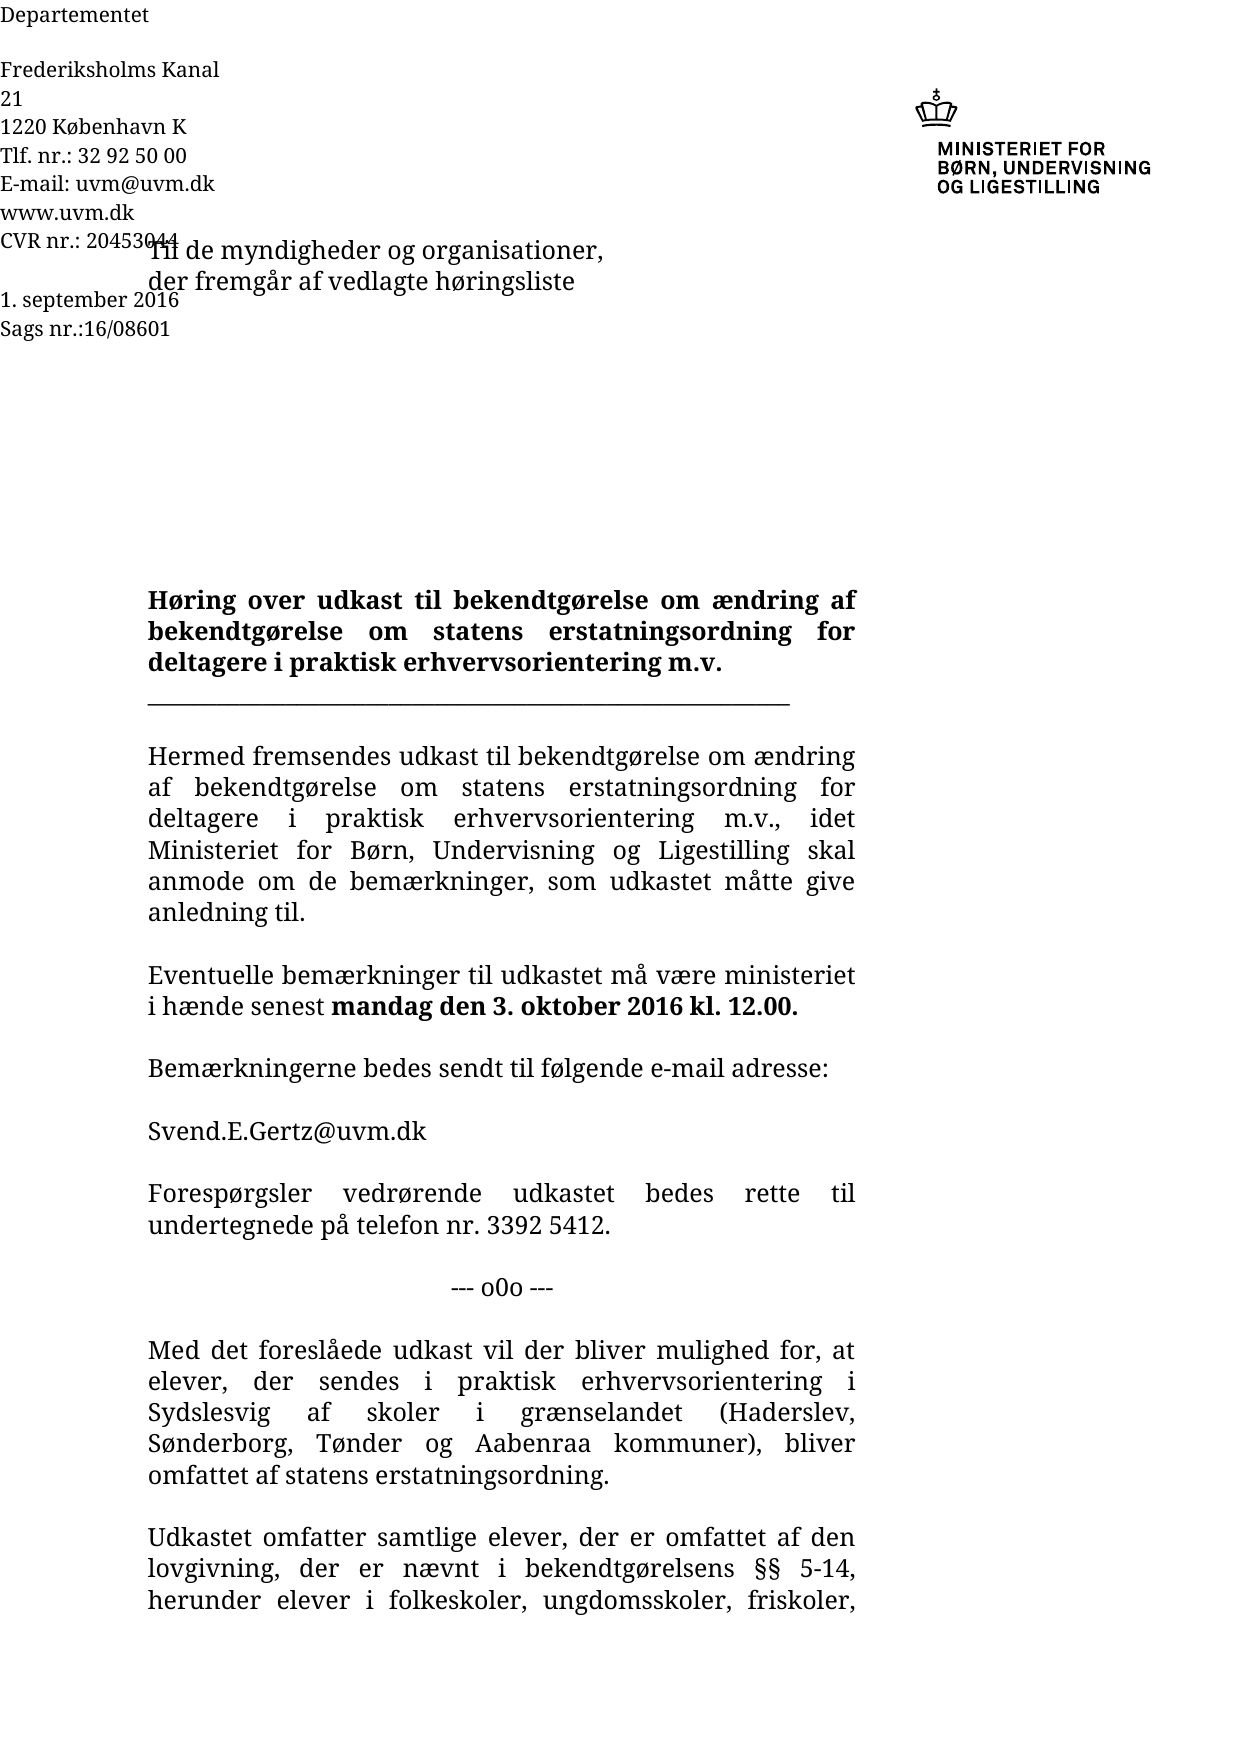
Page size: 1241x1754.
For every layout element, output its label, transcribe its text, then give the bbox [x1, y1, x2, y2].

text Bemærkningerne bedes sendt til følgende e-mail adresse: [148, 1053, 856, 1084]
text Forespørgsler vedrørende udkastet bedes rette til undertegnede på telefon nr. 3392 5412. [148, 1178, 856, 1240]
text Hermed fremsendes udkast til bekendtgørelse om ændring af bekendtgørelse om statens erstatningsordning for deltagere i praktisk erhvervsorientering m.v., idet Ministeriet for Børn, Undervisning og Ligestilling skal anmode om de bemærkninger, som udkastet måtte give anledning til. [148, 740, 856, 928]
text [148, 1522, 856, 1615]
table_header Til de myndigheder og organisationer, der fremgår af vedlagte høringsliste [148, 234, 856, 553]
text Eventuelle bemærkninger til udkastet må være ministeriet i hænde senest mandag den 3. oktober 2016 kl. 12.00. [148, 959, 856, 1022]
text Svend.E.Gertz@uvm.dk [148, 1115, 856, 1147]
text Med det foreslåede udkast vil der bliver mulighed for, at elever, der sendes i praktisk erhvervsorientering i Sydslesvig af skoler i grænselandet (Haderslev, Sønderborg, Tønder og Aabenraa kommuner), bliver omfattet af statens erstatningsordning. [148, 1334, 856, 1490]
text ________________________________________________________ [148, 678, 856, 709]
text --- o0o --- [148, 1272, 856, 1303]
text Høring over udkast til bekendtgørelse om ændring af bekendtgørelse om statens erstatningsordning for deltagere i praktisk erhvervsorientering m.v. [148, 584, 856, 678]
